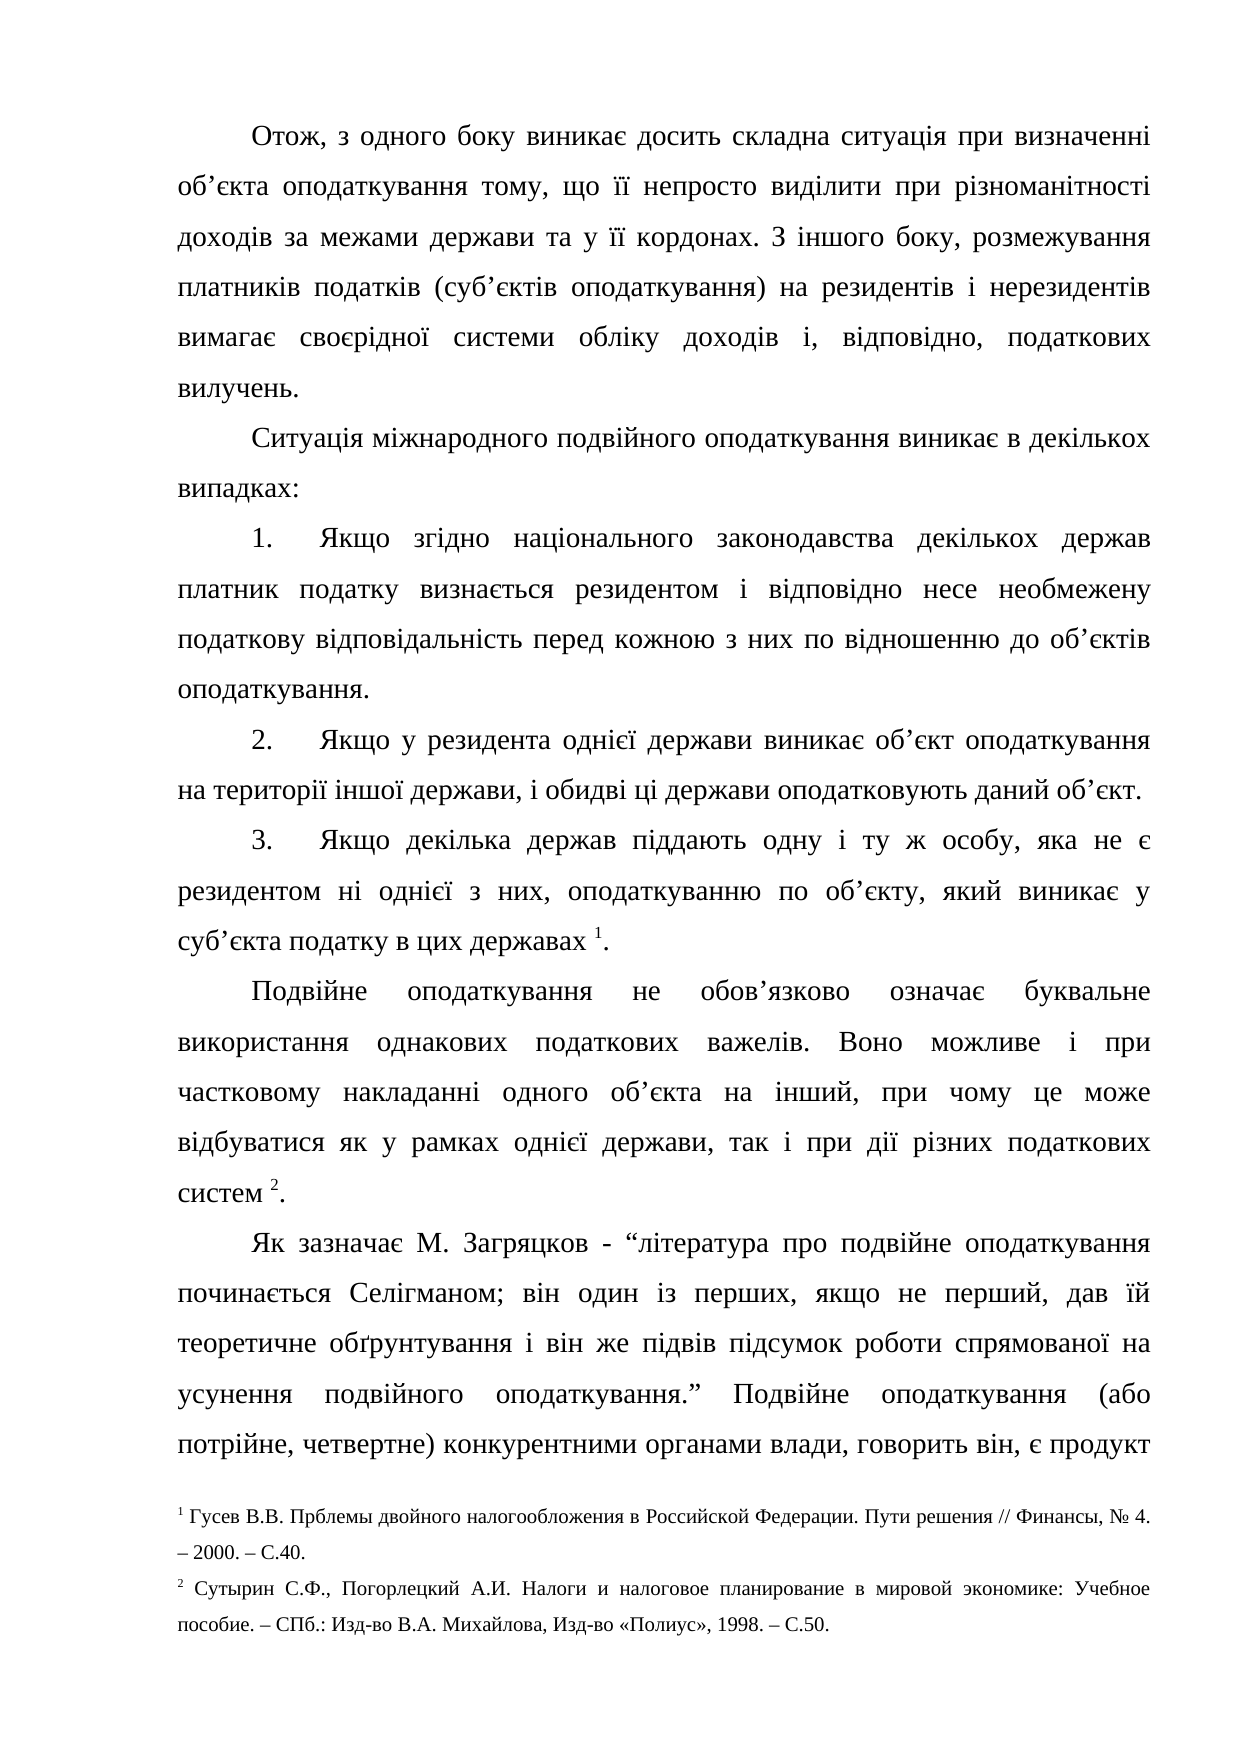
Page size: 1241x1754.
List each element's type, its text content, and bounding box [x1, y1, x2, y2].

list Якщо декілька держав піддають одну і ту ж особу, яка не є резидентом ні однієї з них, оподаткуванню по об’єкту, який виникає у суб’єкта податку в цих державах . [177, 822, 1152, 957]
list Якщо згідно національного законодавства декількох держав платник податку визнається резидентом і відповідно несе необмежену податкову відповідальність перед кожною з них по відношенню до об’єктів оподаткування. [177, 521, 1152, 705]
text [177, 1225, 1152, 1460]
text Подвійне оподаткування не обов’язково означає буквальне використання однакових податкових важелів. Воно можливе і при частковому накладанні одного об’єкта на інший, при чому це може відбуватися як у рамках однієї держави, так і при дії різних податкових систем . [177, 973, 1152, 1208]
text Отож, з одного боку виникає досить складна ситуація при визначенні об’єкта оподаткування тому, що її непросто виділити при різноманітності доходів за межами держави та у її кордонах. З іншого боку, розмежування платників податків (суб’єктів оподаткування) на резидентів і нерезидентів вимагає своєрідної системи обліку доходів і, відповідно, податкових вилучень. [177, 118, 1152, 403]
list Якщо у резидента однієї держави виникає об’єкт оподаткування на території іншої держави, і обидві ці держави оподатковують даний об’єкт. [177, 722, 1152, 806]
text Ситуація міжнародного подвійного оподаткування виникає в декількох випадках: [177, 420, 1152, 504]
